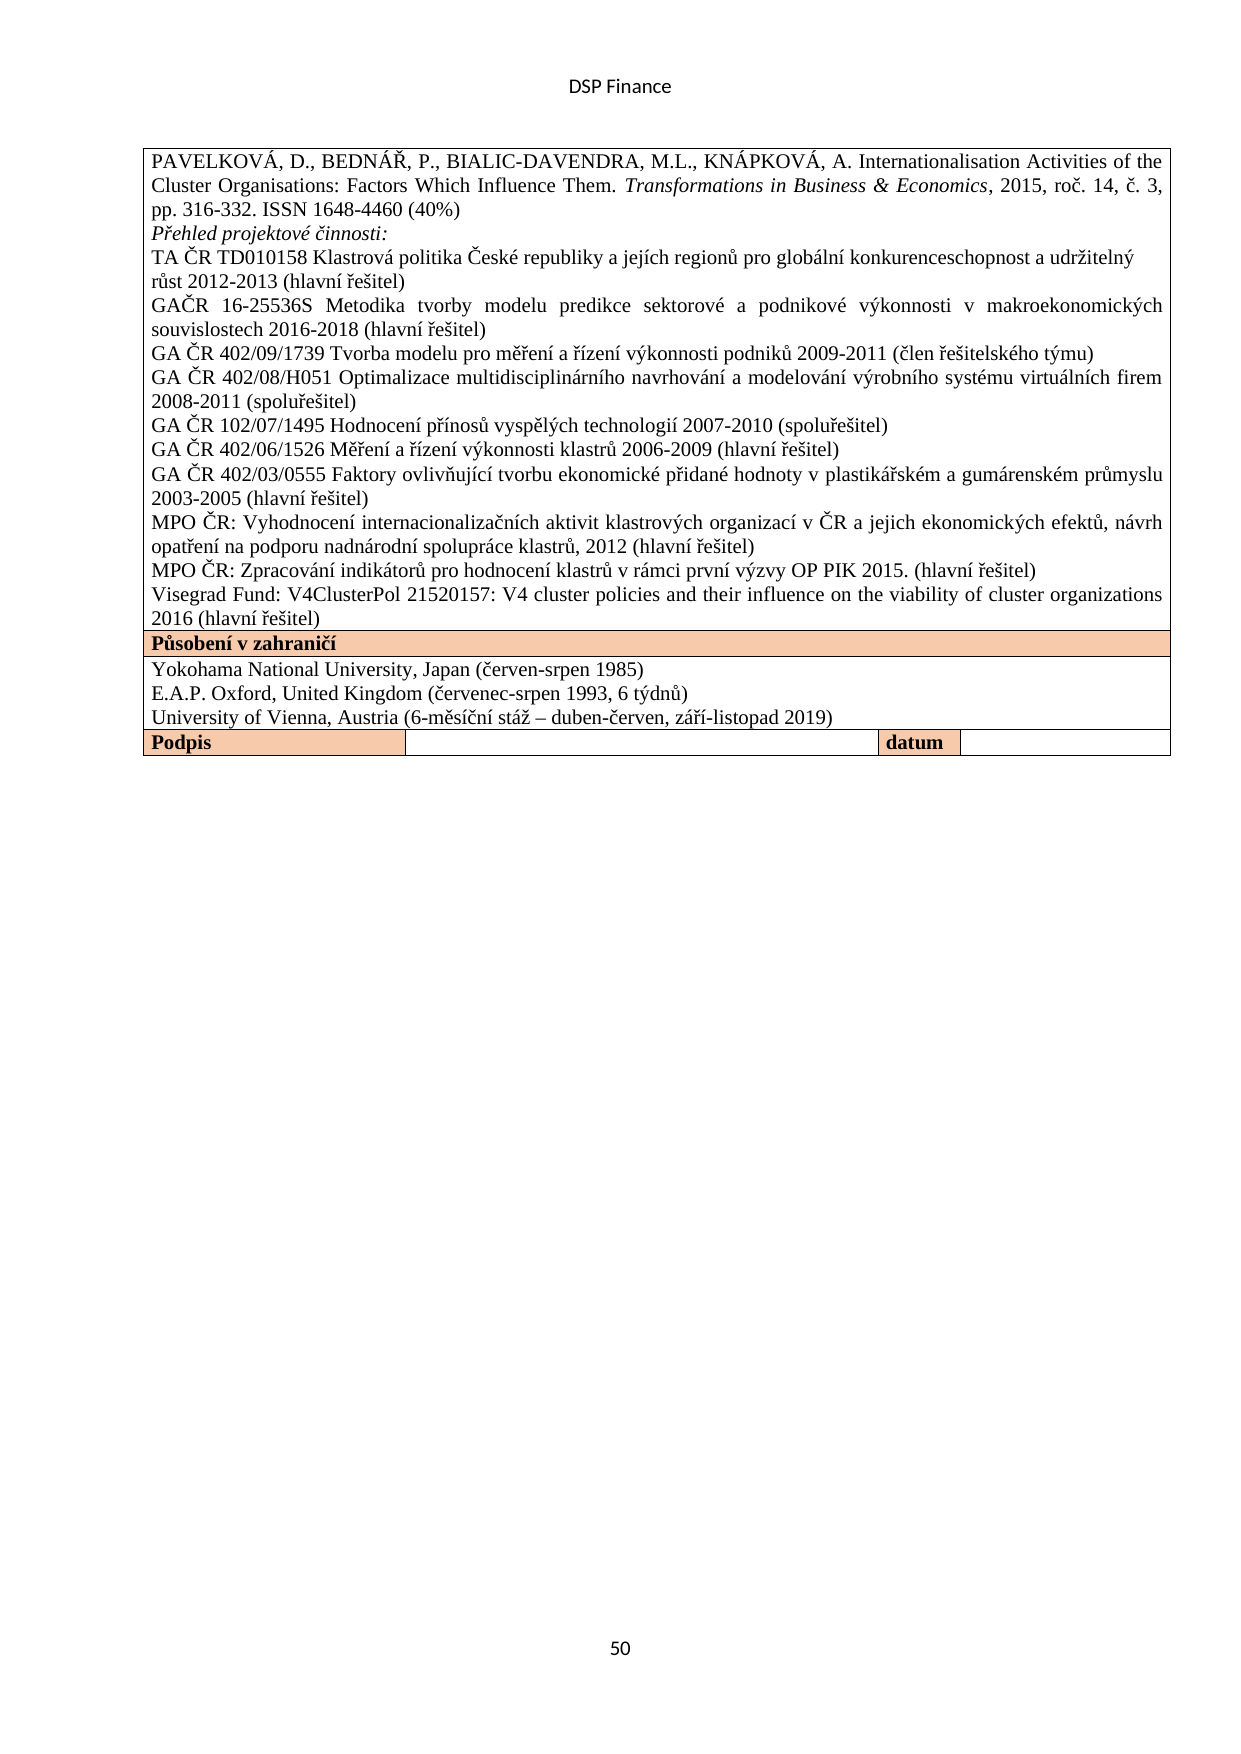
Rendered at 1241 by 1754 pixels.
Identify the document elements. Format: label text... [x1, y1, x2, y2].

table_cell Yokohama National University, Japan (červen-srpen 1985) E.A.P. Oxford, United Kingdom (červenec-srpen 1993, 6 týdnů) University of Vienna, Austria (6-měsíční stáž – duben-červen, září-listopad 2019) [144, 657, 1170, 729]
table_cell [961, 730, 1170, 755]
table_cell Působení v zahraničí [144, 631, 1170, 656]
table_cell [144, 149, 1170, 630]
table_cell Podpis [144, 730, 405, 755]
table_cell datum [879, 730, 960, 755]
table_cell [406, 730, 878, 755]
